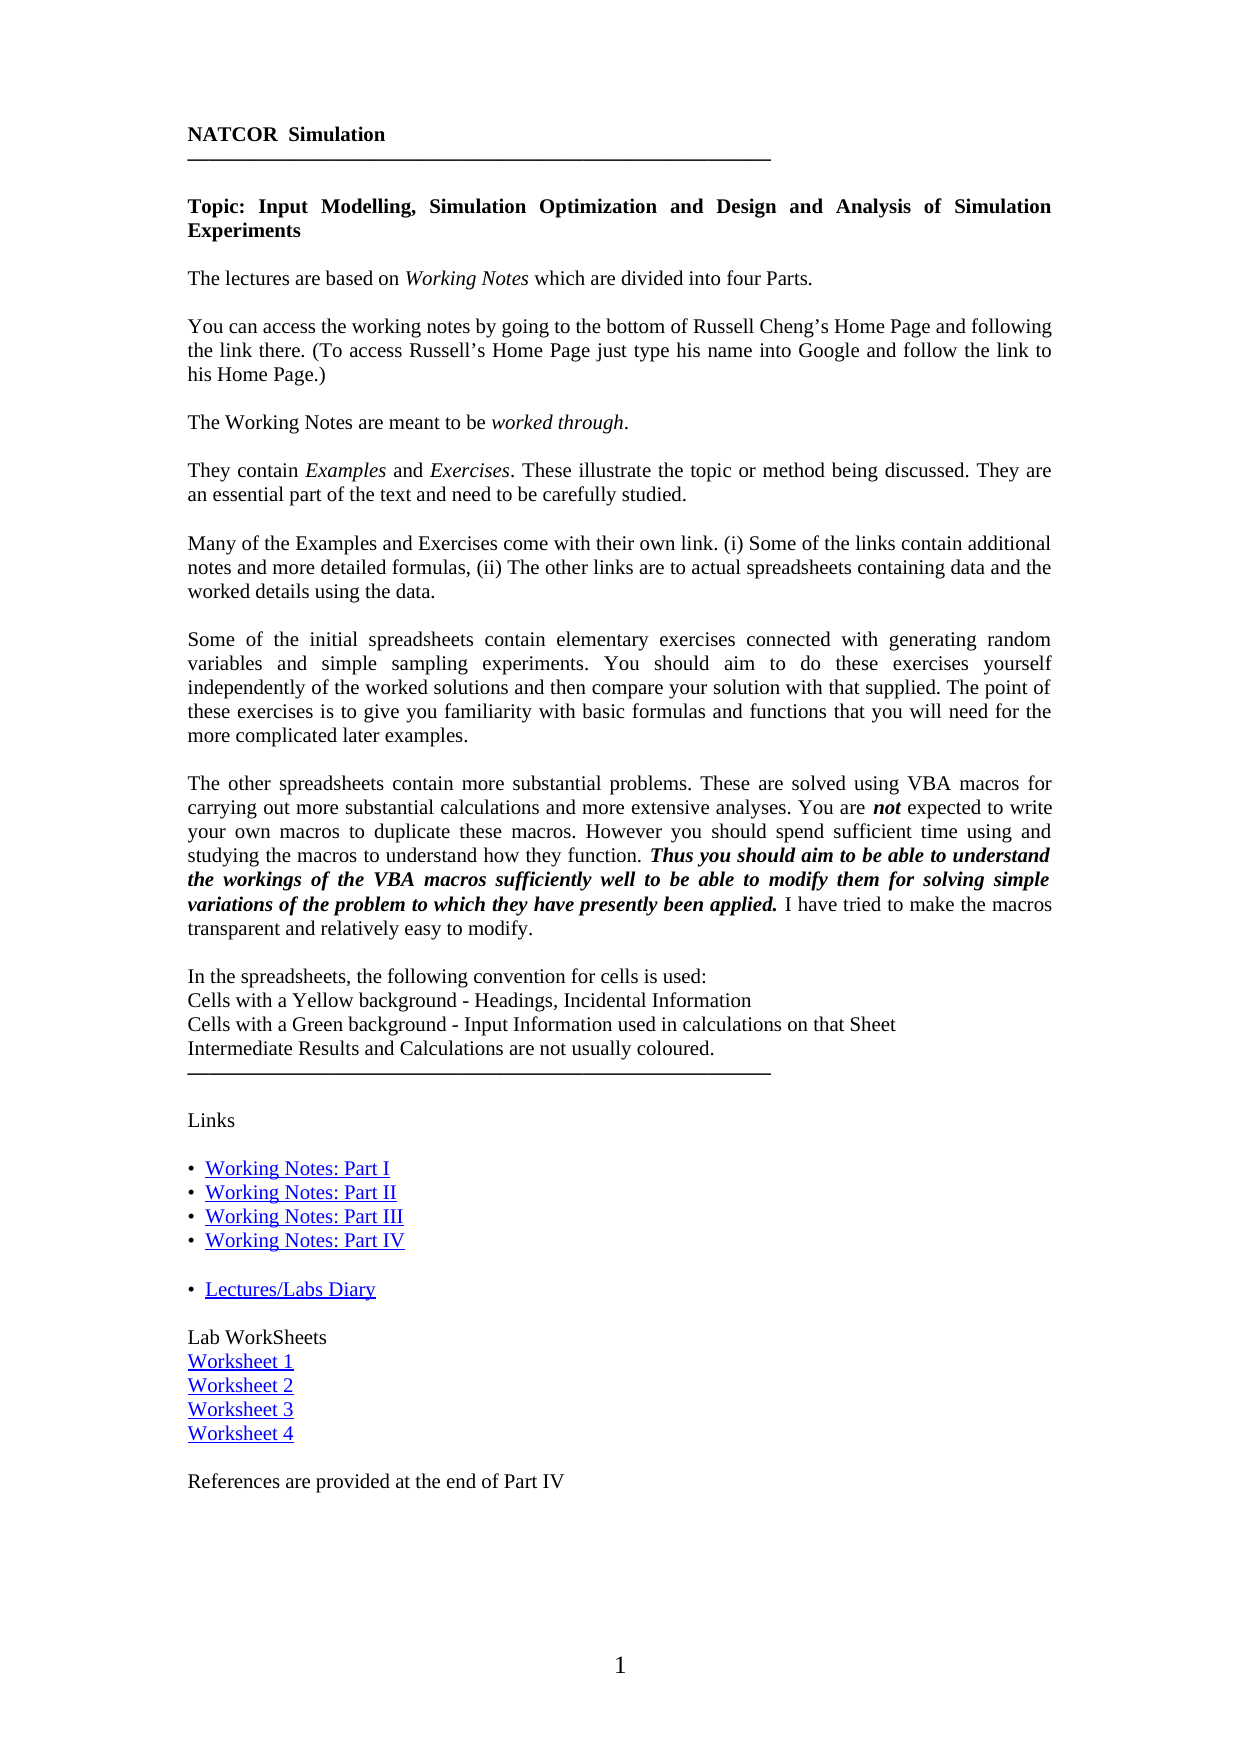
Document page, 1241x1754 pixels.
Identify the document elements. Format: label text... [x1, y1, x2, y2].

text They contain Examples and Exercises. These illustrate the topic or method being discussed. They are an essential part of the text and need to be carefully studied. [187, 458, 1053, 506]
text Worksheet 3 [187, 1397, 1053, 1421]
text Topic: Input Modelling, Simulation Optimization and Design and Analysis of Simulation Experiments [187, 194, 1053, 242]
text Lab WorkSheets [187, 1324, 1053, 1349]
text Some of the initial spreadsheets contain elementary exercises connected with generating random variables and simple sampling experiments. You should aim to do these exercises yourself independently of the worked solutions and then compare your solution with that supplied. The point of these exercises is to give you familiarity with basic formulas and functions that you will need for the more complicated later examples. [187, 627, 1053, 747]
text • Working Notes: Part IV [187, 1228, 1053, 1252]
text Cells with a Yellow background - Headings, Incidental Information [187, 988, 1053, 1012]
text Worksheet 4 [187, 1421, 1053, 1445]
text The other spreadsheets contain more substantial problems. These are solved using VBA macros for carrying out more substantial calculations and more extensive analyses. You are not expected to write your own macros to duplicate these macros. However you should spend sufficient time using and studying the macros to understand how they function. Thus you should aim to be able to understand the workings of the VBA macros sufficiently well to be able to modify them for solving simple variations of the problem to which they have presently been applied. I have tried to make the macros transparent and relatively easy to modify. [187, 771, 1053, 939]
text • Working Notes: Part I [187, 1156, 1053, 1180]
text Links [187, 1108, 1053, 1132]
text ———————————————————————————— [187, 146, 1053, 169]
text Worksheet 1 [187, 1349, 1053, 1373]
text In the spreadsheets, the following convention for cells is used: [187, 964, 1053, 988]
text NATCOR Simulation [187, 121, 1053, 146]
text The lectures are based on Working Notes which are divided into four Parts. [187, 266, 1053, 290]
text Worksheet 2 [187, 1373, 1053, 1397]
text Cells with a Green background - Input Information used in calculations on that Sheet [187, 1012, 1053, 1036]
text Intermediate Results and Calculations are not usually coloured. [187, 1036, 1053, 1060]
text ———————————————————————————— [187, 1060, 1053, 1084]
text • Working Notes: Part III [187, 1204, 1053, 1228]
text The Working Notes are meant to be worked through. [187, 410, 1053, 434]
text Many of the Examples and Exercises come with their own link. (i) Some of the links contain additional notes and more detailed formulas, (ii) The other links are to actual spreadsheets containing data and the worked details using the data. [187, 531, 1053, 603]
text • Lectures/Labs Diary [187, 1276, 1053, 1301]
text You can access the working notes by going to the bottom of Russell Cheng’s Home Page and following the link there. (To access Russell’s Home Page just type his name into Google and follow the link to his Home Page.) [187, 314, 1053, 386]
text References are provided at the end of Part IV [187, 1469, 1053, 1493]
text • Working Notes: Part II [187, 1180, 1053, 1204]
